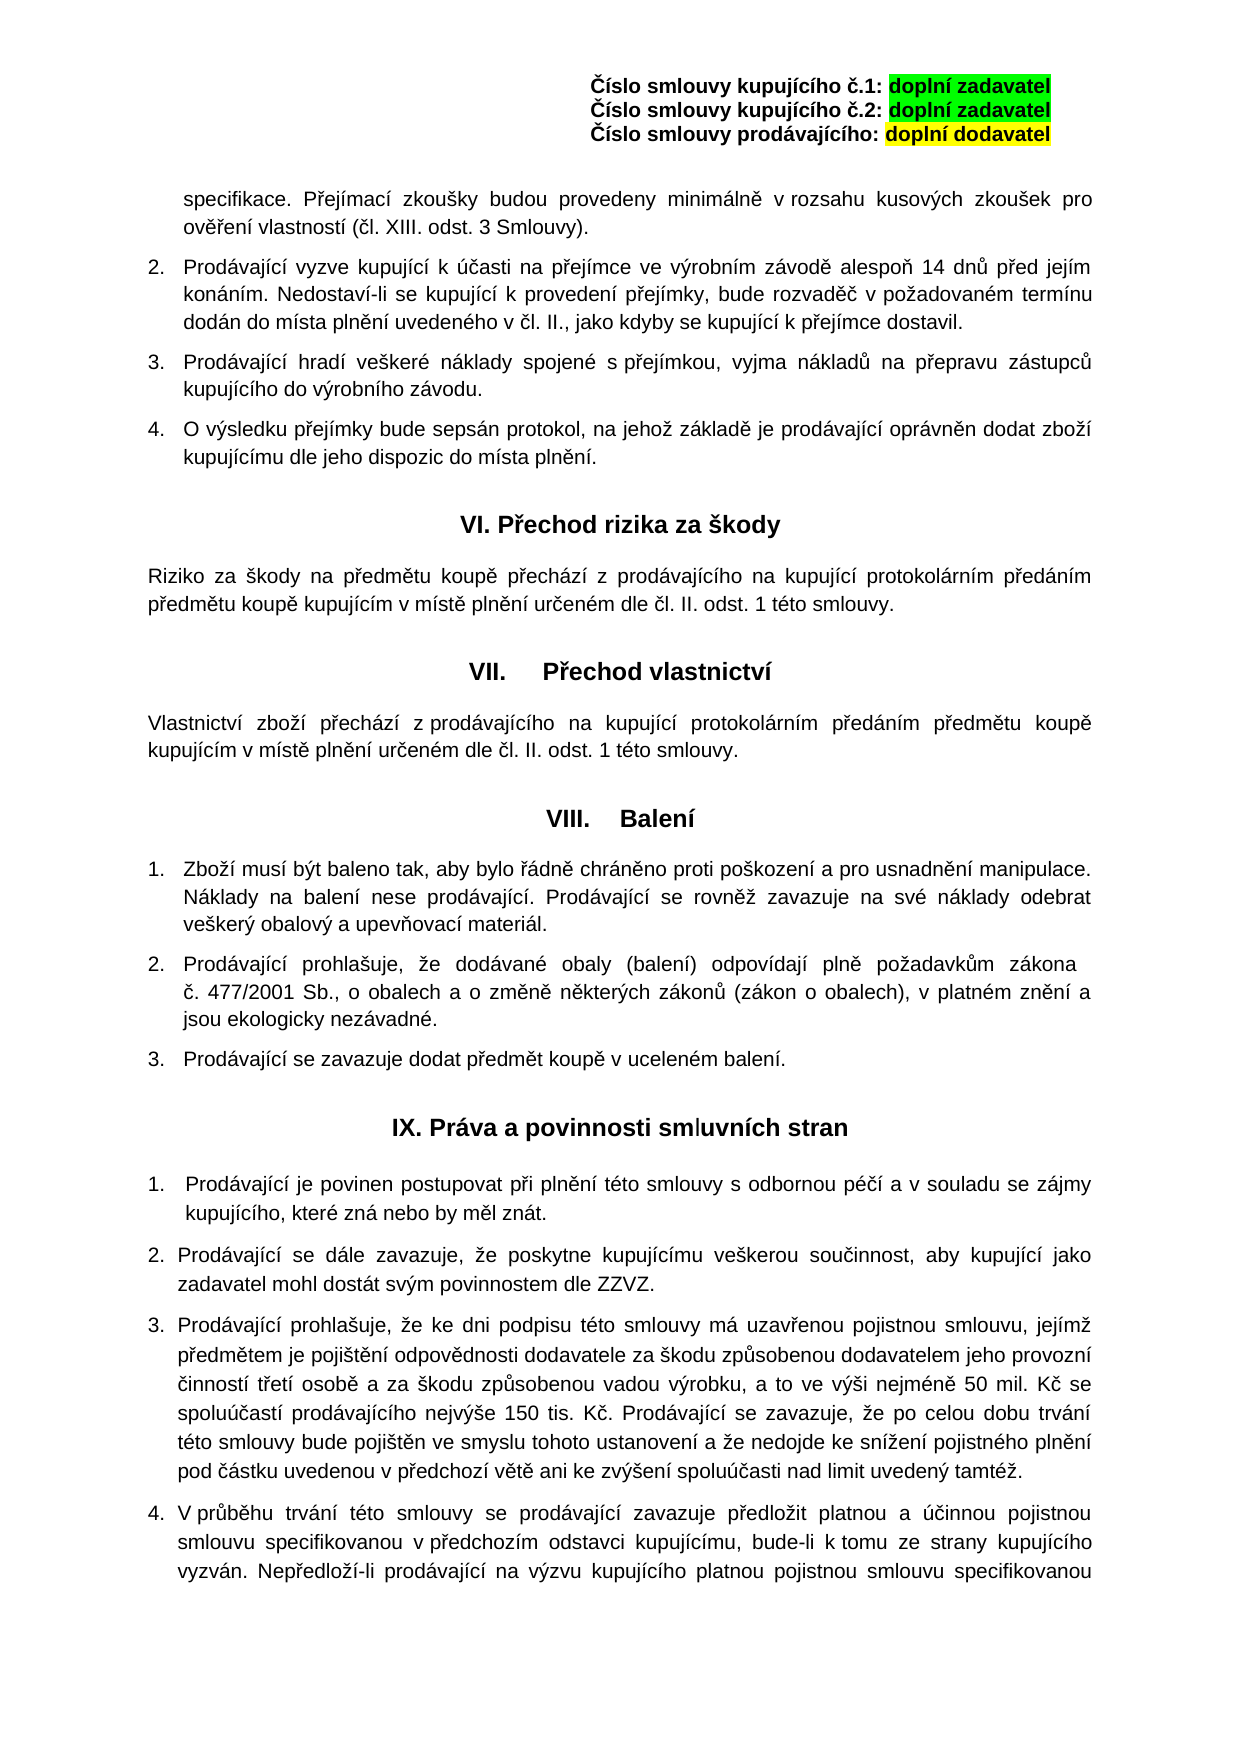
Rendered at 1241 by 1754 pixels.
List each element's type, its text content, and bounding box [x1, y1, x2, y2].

list Prodávající se dále zavazuje, že poskytne kupujícímu veškerou součinnost, aby kupující jako zadavatel mohl dostát svým povinnostem dle ZZVZ. [148, 1237, 1093, 1296]
list Zboží musí být baleno tak, aby bylo řádně chráněno proti poškození a pro usnadnění manipulace. Náklady na balení nese prodávající. Prodávající se rovněž zavazuje na své náklady odebrat veškerý obalový a upevňovací materiál. [148, 857, 1093, 936]
list Prodávající se zavazuje dodat předmět koupě v uceleném balení. [148, 1047, 1093, 1071]
list Prodávající je povinen postupovat při plnění této smlouvy s odbornou péčí a v souladu se zájmy kupujícího, které zná nebo by měl znát. [148, 1166, 1093, 1225]
subtitle Přechod vlastnictví [148, 656, 1093, 686]
list Prodávající hradí veškeré náklady spojené s přejímkou, vyjma nákladů na přepravu zástupců kupujícího do výrobního závodu. [148, 350, 1093, 401]
list O výsledku přejímky bude sepsán protokol, na jehož základě je prodávající oprávněn dodat zboží kupujícímu dle jeho dispozic do místa plnění. [148, 417, 1093, 469]
text Vlastnictví zboží přechází z prodávajícího na kupující protokolárním předáním předmětu koupě kupujícím v místě plnění určeném dle čl. II. odst. 1 této smlouvy. [148, 711, 1093, 762]
subtitle Práva a povinnosti smluvních stran [148, 1112, 1093, 1141]
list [148, 1496, 1093, 1583]
list Prodávající prohlašuje, že dodávané obaly (balení) odpovídají plně požadavkům zákona č. 477/2001 Sb., o obalech a o změně některých zákonů (zákon o obalech), v platném znění a jsou ekologicky nezávadné. [148, 952, 1093, 1031]
text Riziko za škody na předmětu koupě přechází z prodávajícího na kupující protokolárním předáním předmětu koupě kupujícím v místě plnění určeném dle čl. II. odst. 1 této smlouvy. [148, 564, 1093, 615]
subtitle Balení [148, 803, 1093, 832]
list Prodávající prohlašuje, že ke dni podpisu této smlouvy má uzavřenou pojistnou smlouvu, jejímž předmětem je pojištění odpovědnosti dodavatele za škodu způsobenou dodavatelem jeho provozní činností třetí osobě a za škodu způsobenou vadou výrobku, a to ve výši nejméně 50 mil. Kč se spoluúčastí prodávajícího nejvýše 150 tis. Kč. Prodávající se zavazuje, že po celou dobu trvání této smlouvy bude pojištěn ve smyslu tohoto ustanovení a že nedojde ke snížení pojistného plnění pod částku uvedenou v předchozí větě ani ke zvýšení spoluúčasti nad limit uvedený tamtéž. [148, 1308, 1093, 1483]
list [148, 187, 1093, 239]
list Prodávající vyzve kupující k účasti na přejímce ve výrobním závodě alespoň 14 dnů před jejím konáním. Nedostaví-li se kupující k provedení přejímky, bude rozvaděč v požadovaném termínu dodán do místa plnění uvedeného v čl. II., jako kdyby se kupující k přejímce dostavil. [148, 255, 1093, 334]
subtitle Přechod rizika za škody [148, 510, 1093, 539]
